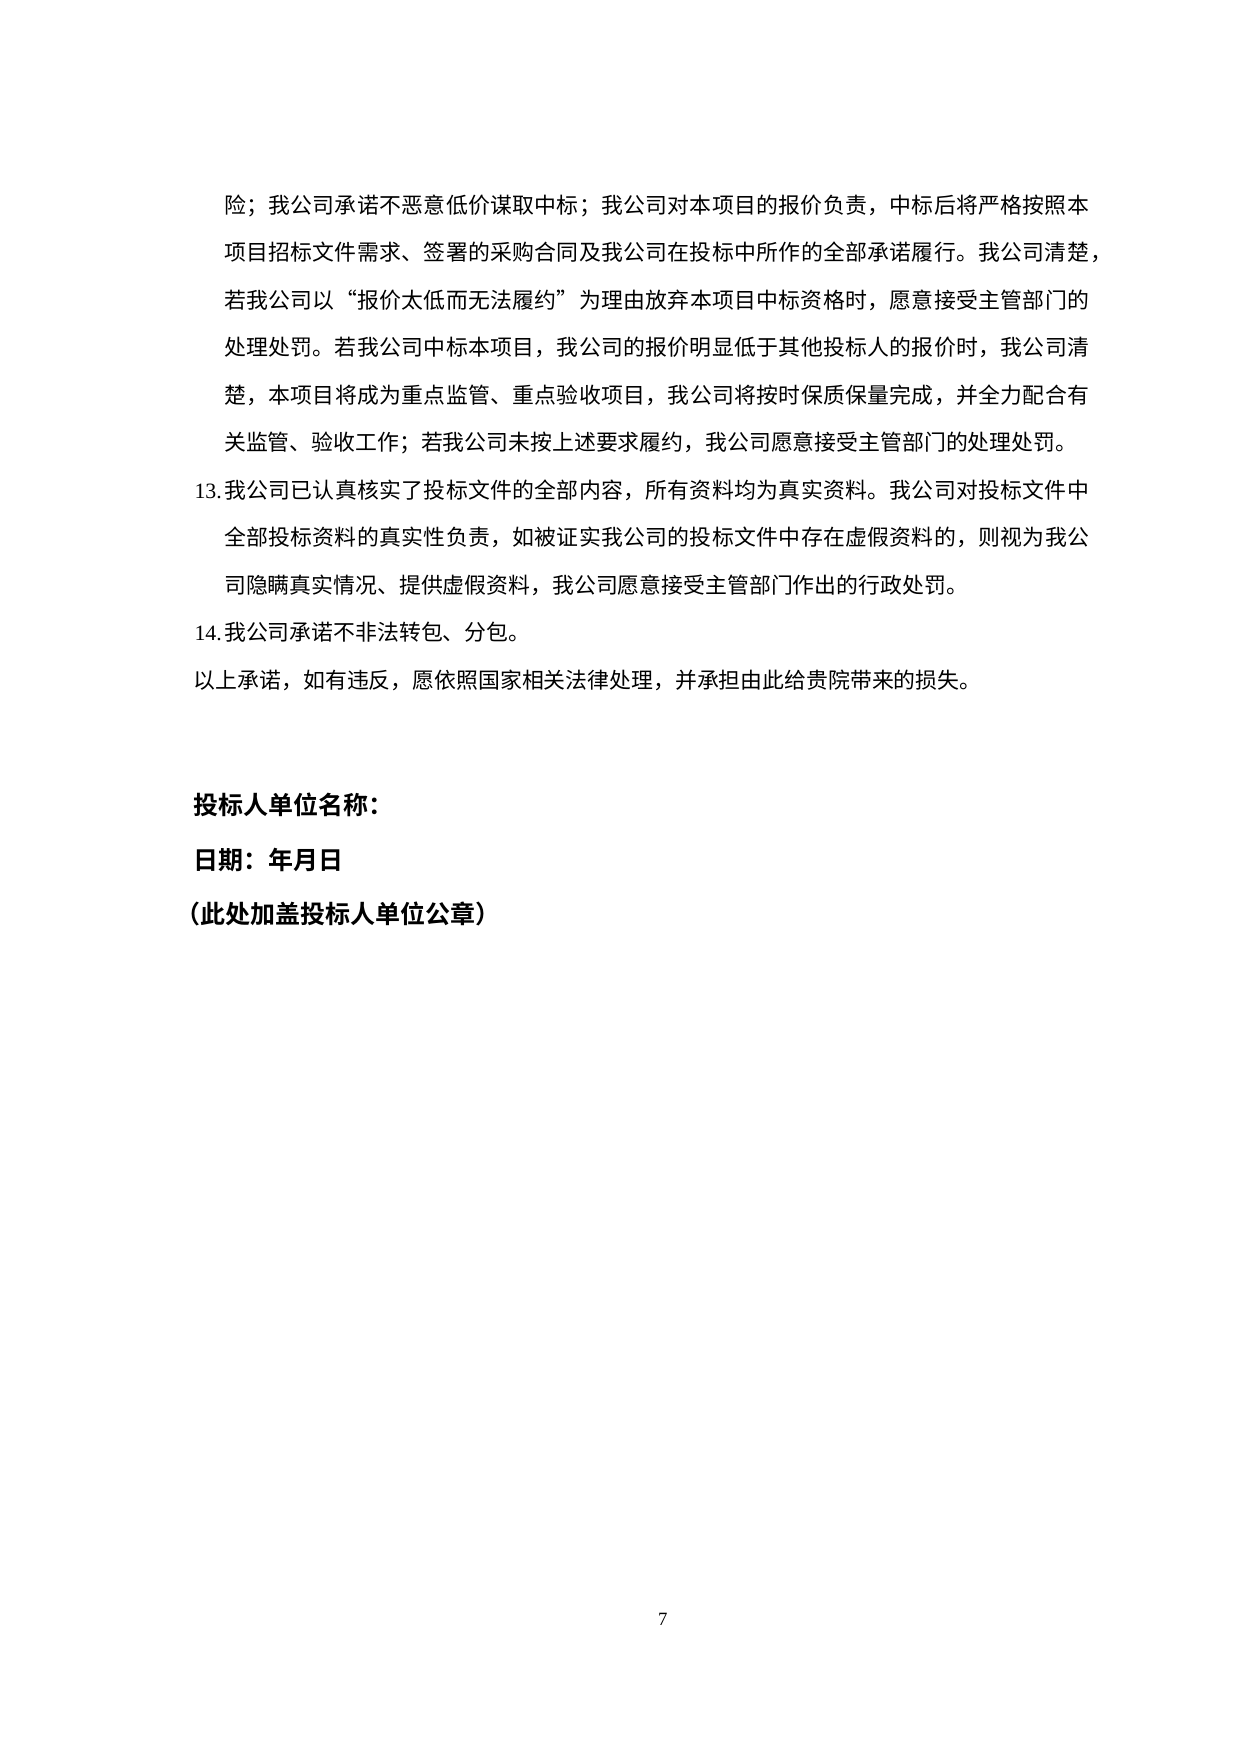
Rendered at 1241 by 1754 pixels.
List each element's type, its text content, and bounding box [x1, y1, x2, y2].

text 日期：年月日 [150, 840, 1090, 876]
list 我公司承诺不非法转包、分包。 [194, 615, 1090, 647]
text 以上承诺，如有违反，愿依照国家相关法律处理，并承担由此给贵院带来的损失。 [150, 663, 1090, 694]
text （此处加盖投标人单位公章） [150, 894, 1090, 931]
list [194, 188, 1090, 457]
text 投标人单位名称： [150, 786, 1090, 822]
list 我公司已认真核实了投标文件的全部内容，所有资料均为真实资料。我公司对投标文件中全部投标资料的真实性负责，如被证实我公司的投标文件中存在虚假资料的，则视为我公司隐瞒真实情况、提供虚假资料，我公司愿意接受主管部门作出的行政处罚。 [194, 473, 1090, 599]
